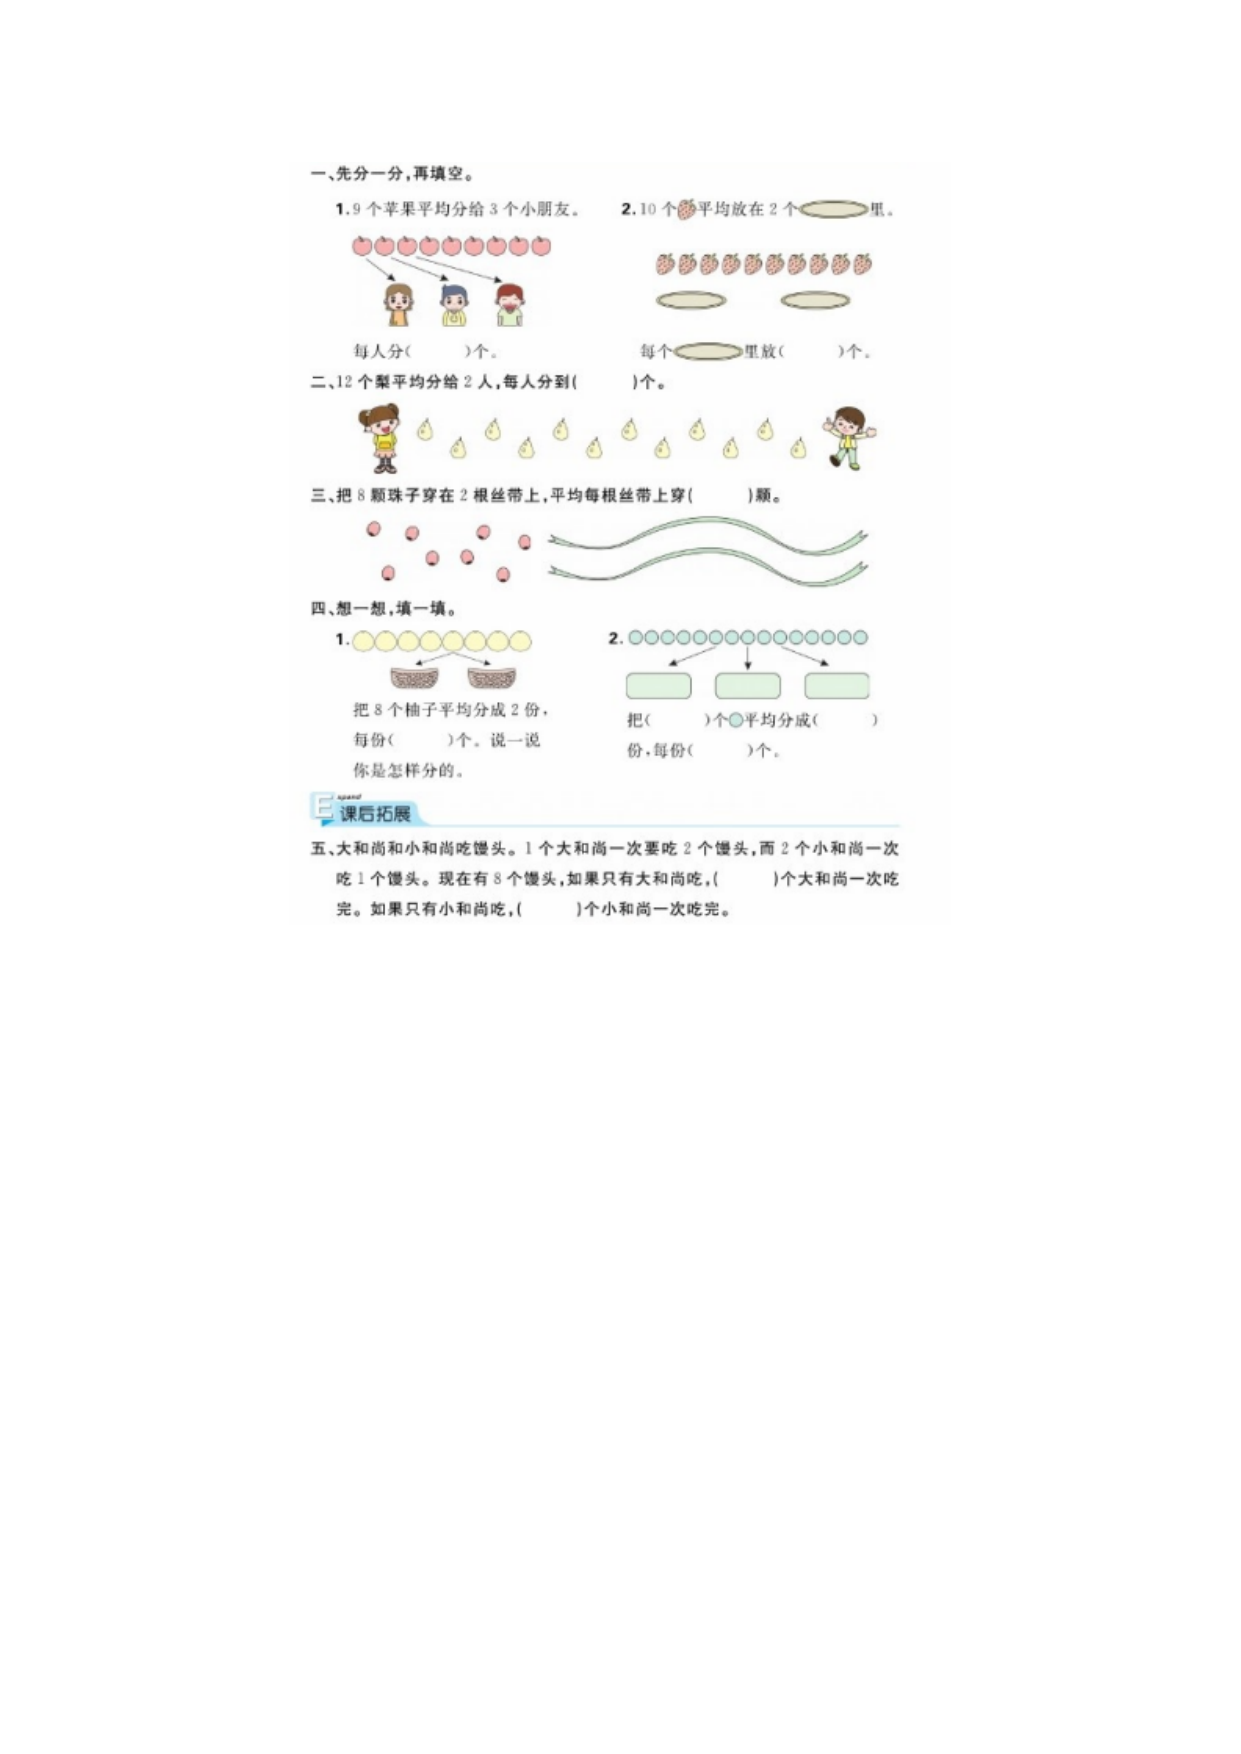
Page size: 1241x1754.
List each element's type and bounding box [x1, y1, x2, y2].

picture [288, 162, 952, 925]
